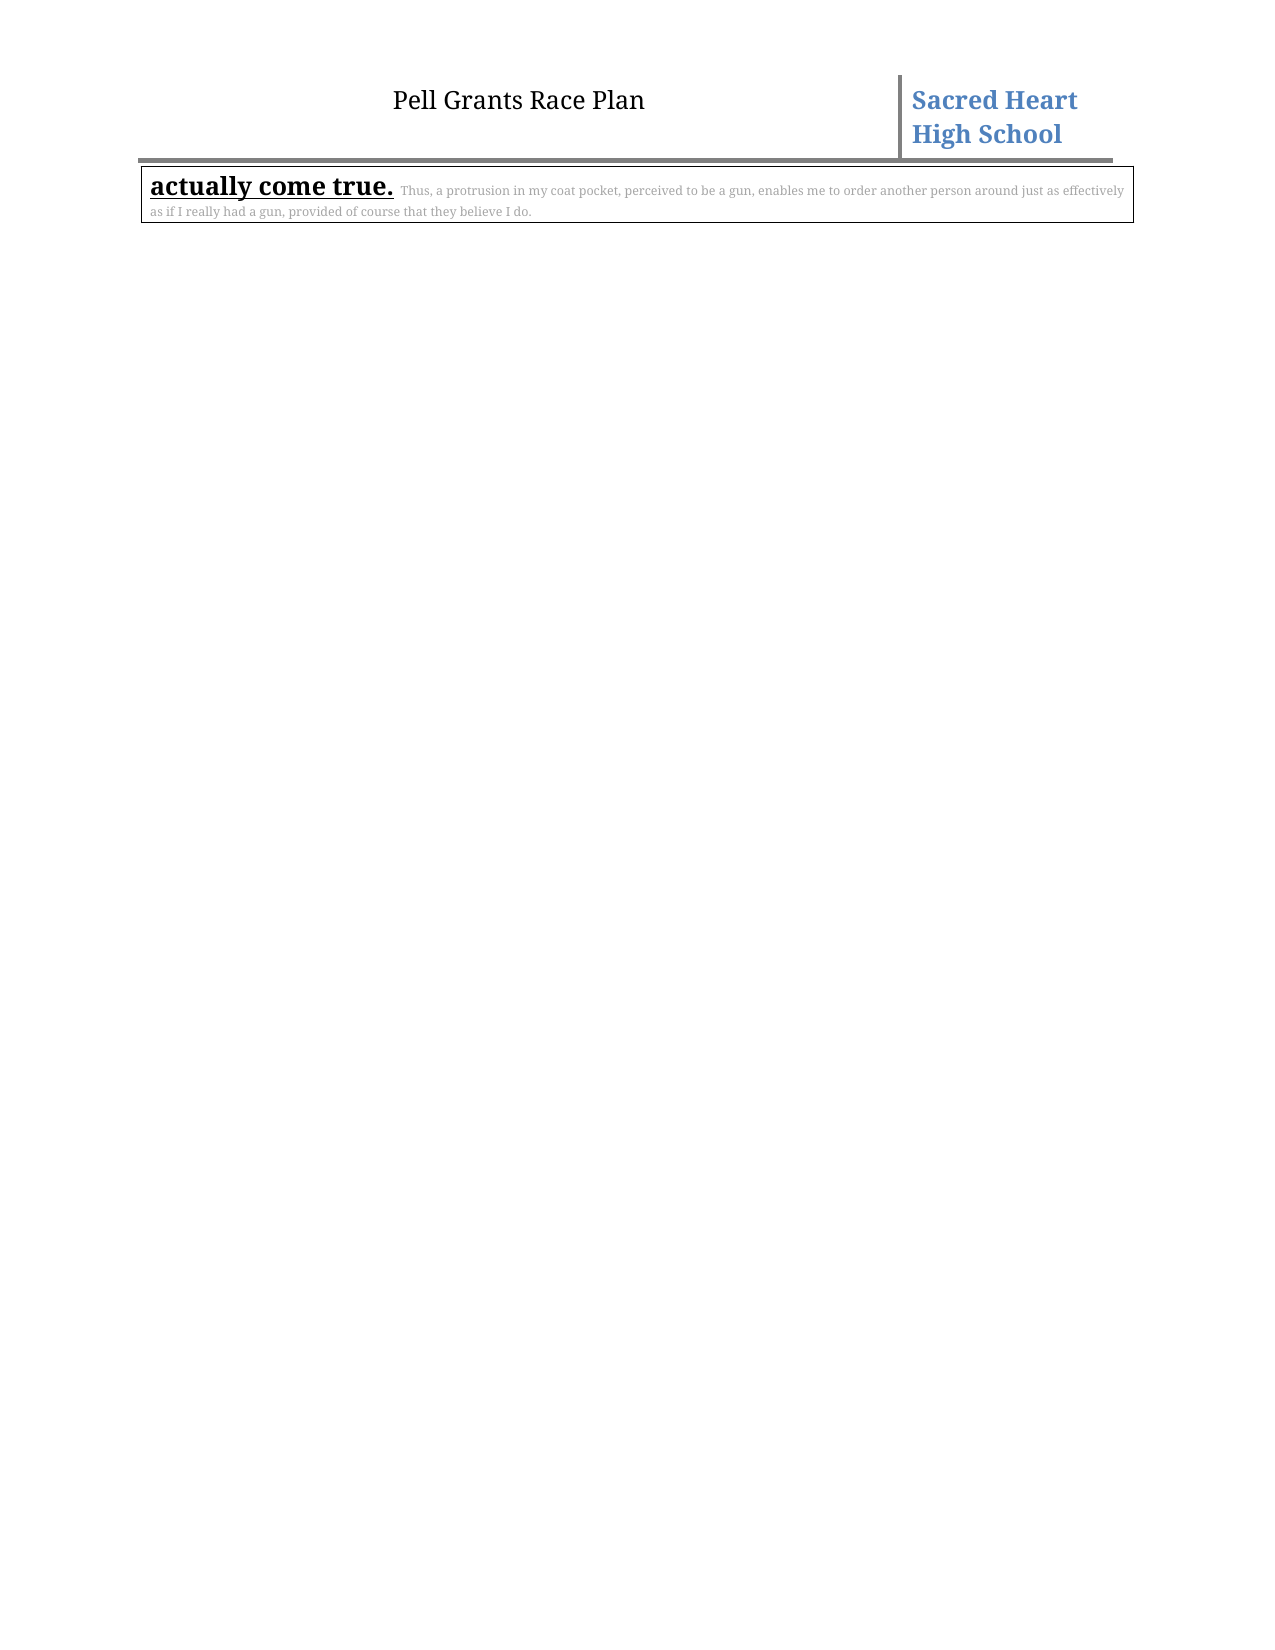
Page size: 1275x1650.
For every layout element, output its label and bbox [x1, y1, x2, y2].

text [142, 167, 1133, 222]
